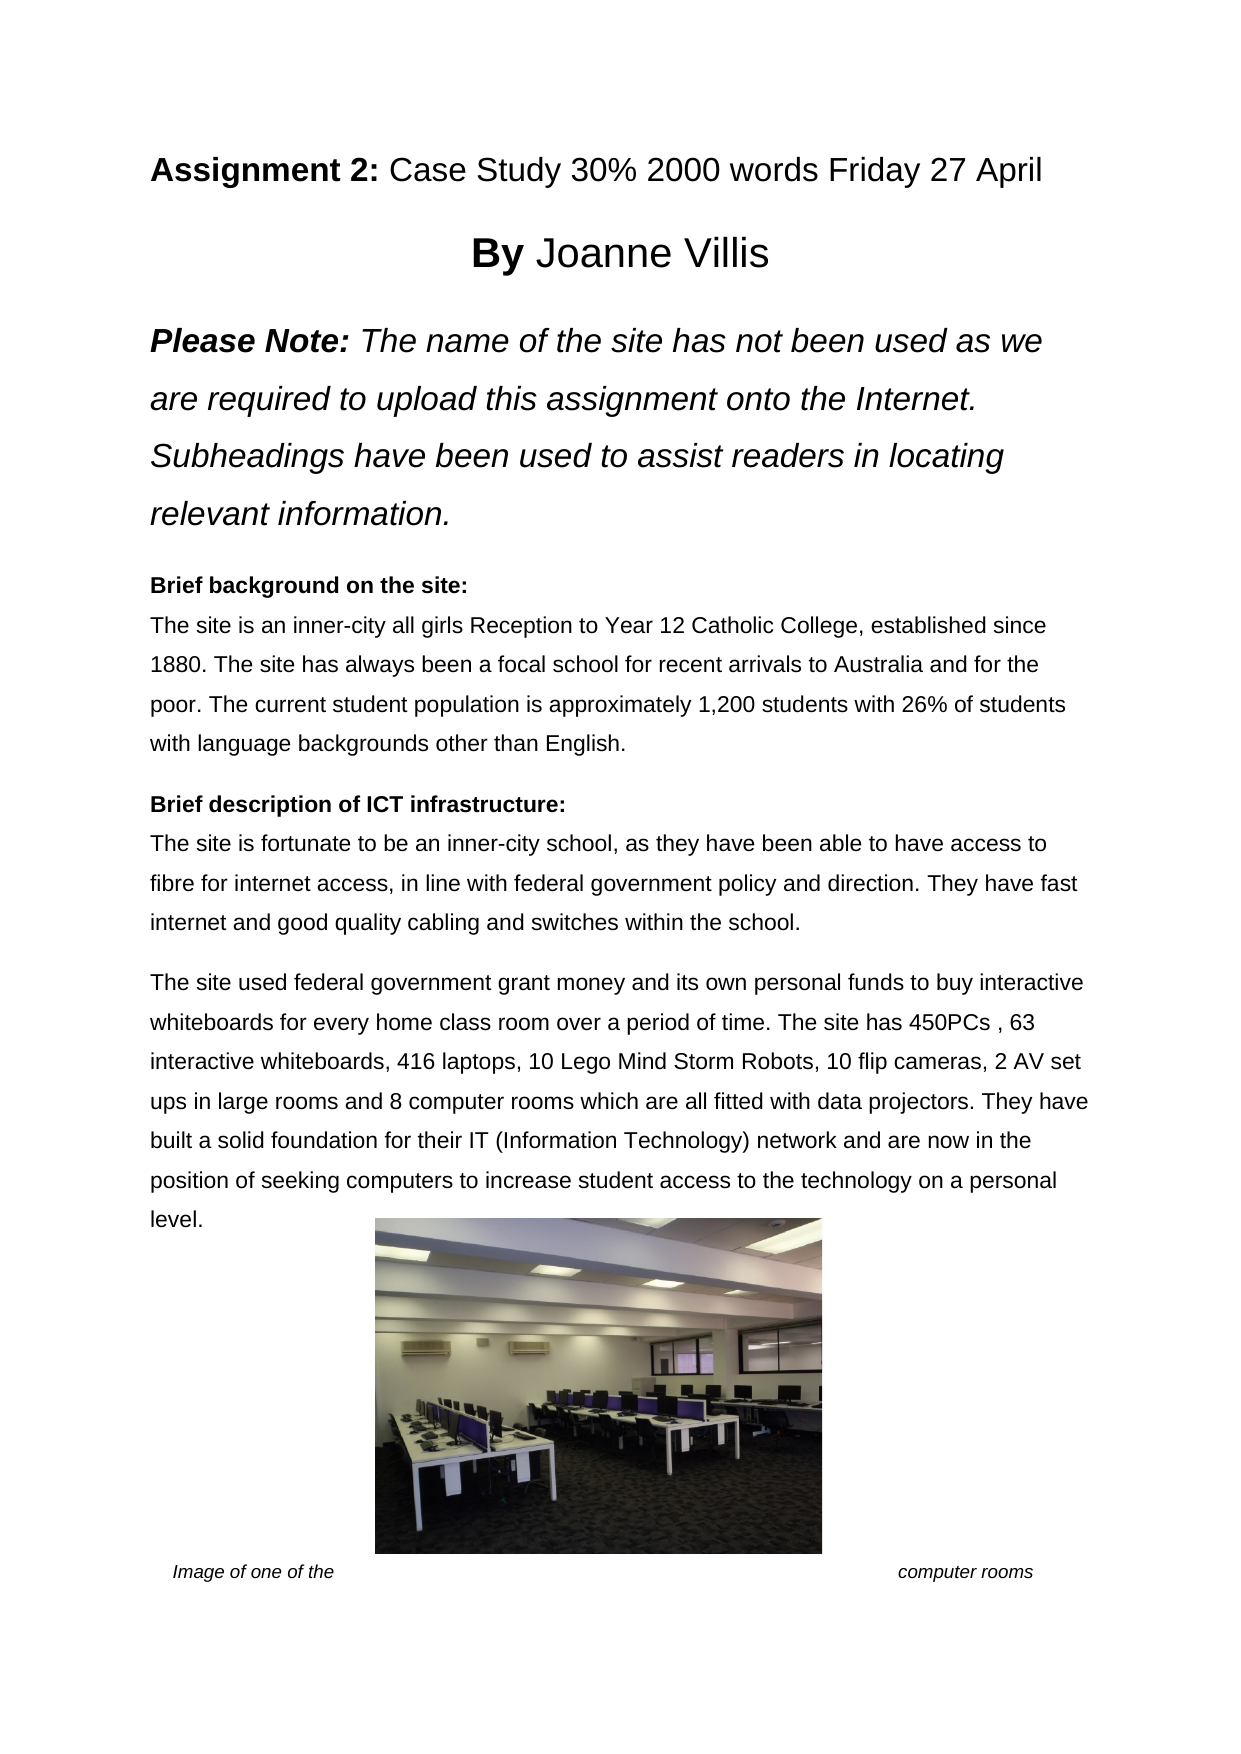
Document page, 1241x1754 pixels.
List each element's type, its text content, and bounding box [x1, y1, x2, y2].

text Image of one of the computer rooms [150, 1561, 1090, 1582]
text Assignment 2: Case Study 30% 2000 words Friday 27 April [150, 150, 1090, 188]
text Brief description of ICT infrastructure: The site is fortunate to be an inner-city school, as they have been able to have access to fibre for internet access, in line with federal government policy and direction. They have fast internet and good quality cabling and switches within the school. [150, 791, 1090, 935]
text Please Note: The name of the site has not been used as we are required to upload this assignment onto the Internet. Subheadings have been used to assist readers in locating relevant information. [150, 321, 1090, 532]
picture [375, 1218, 822, 1553]
text The site used federal government grant money and its own personal funds to buy interactive whiteboards for every home class room over a period of time. The site has 450PCs , 63 interactive whiteboards, 416 laptops, 10 Lego Mind Storm Robots, 10 flip cameras, 2 AV set ups in large rooms and 8 computer rooms which are all fitted with data projectors. They have built a solid foundation for their IT (Information Technology) network and are now in the position of seeking computers to increase student access to the technology on a personal level. [150, 969, 1090, 1233]
text Brief background on the site: The site is an inner-city all girls Reception to Year 12 Catholic College, established since 1880. The site has always been a focal school for recent arrivals to Australia and for the poor. The current student population is approximately 1,200 students with 26% of students with language backgrounds other than English. [150, 572, 1090, 757]
text By Joanne Villis [150, 228, 1090, 276]
